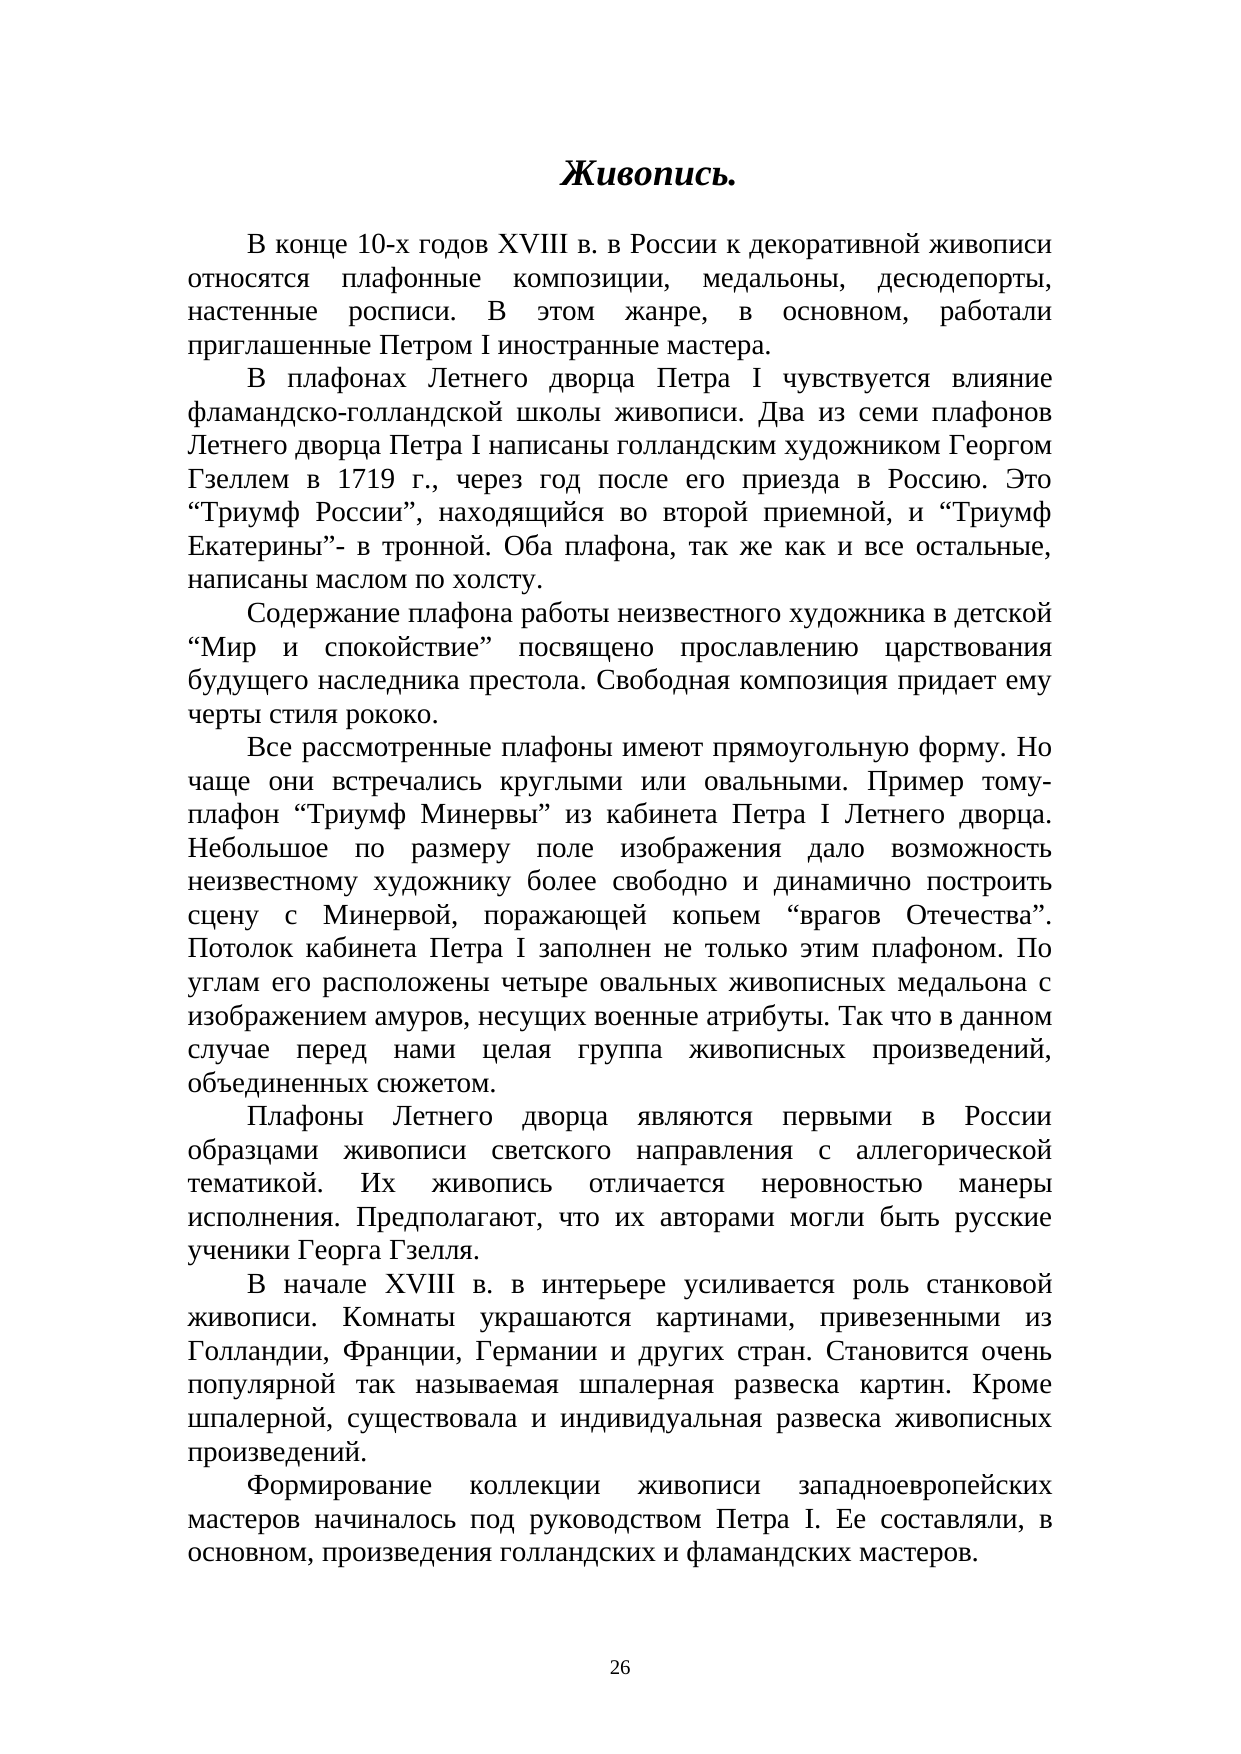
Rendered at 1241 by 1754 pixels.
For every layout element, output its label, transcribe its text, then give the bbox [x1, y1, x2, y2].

text Живопись. [187, 150, 1053, 193]
text Все рассмотренные плафоны имеют прямоугольную форму. Но чаще они встречались круглыми или овальными. Пример тому-плафон “Триумф Минервы” из кабинета Петра I Летнего дворца. Небольшое по размеру поле изображения дало возможность неизвестному художнику более свободно и динамично построить сцену с Минервой, поражающей копьем “врагов Отечества”. Потолок кабинета Петра I заполнен не только этим плафоном. По углам его расположены четыре овальных живописных медальона с изображением амуров, несущих военные атрибуты. Так что в данном случае перед нами целая группа живописных произведений, объединенных сюжетом. [187, 729, 1053, 1098]
text Содержание плафона работы неизвестного художника в детской “Мир и спокойствие” посвящено прославлению царствования будущего наследника престола. Свободная композиция придает ему черты стиля рококо. [187, 595, 1053, 729]
text В начале V в. в интерьере усиливается роль станковой живописи. Комнаты украшаются картинами, привезенными из Голландии, Франции, Германии и других стран. Становится очень популярной так называемая шпалерная развеска картин. Кроме шпалерной, существовала и индивидуальная развеска живописных произведений. [187, 1266, 1053, 1467]
subtitle В конце 10-х годов V в. в России к декоративной живописи относятся плафонные композиции, медальоны, десюдепорты, настенные росписи. В этом жанре, в основном, работали приглашенные Петром I иностранные мастера. [187, 226, 1053, 361]
text Плафоны Летнего дворца являются первыми в России образцами живописи светского направления с аллегорической тематикой. Их живопись отличается неровностью манеры исполнения. Предполагают, что их авторами могли быть русские ученики Георга Гзелля. [187, 1098, 1053, 1266]
text В плафонах Летнего дворца Петра I чувствуется влияние фламандско-голландской школы живописи. Два из семи плафонов Летнего дворца Петра I написаны голландским художником Георгом Гзеллем в 1719 г., через год после его приезда в Россию. Это “Триумф России”, находящийся во второй приемной, и “Триумф Екатерины”- в тронной. Оба плафона, так же как и все остальные, написаны маслом по холсту. [187, 361, 1053, 595]
text Формирование коллекции живописи западноевропейских мастеров начиналось под руководством Петра I. Ее составляли, в основном, произведения голландских и фламандских мастеров. [187, 1467, 1053, 1568]
